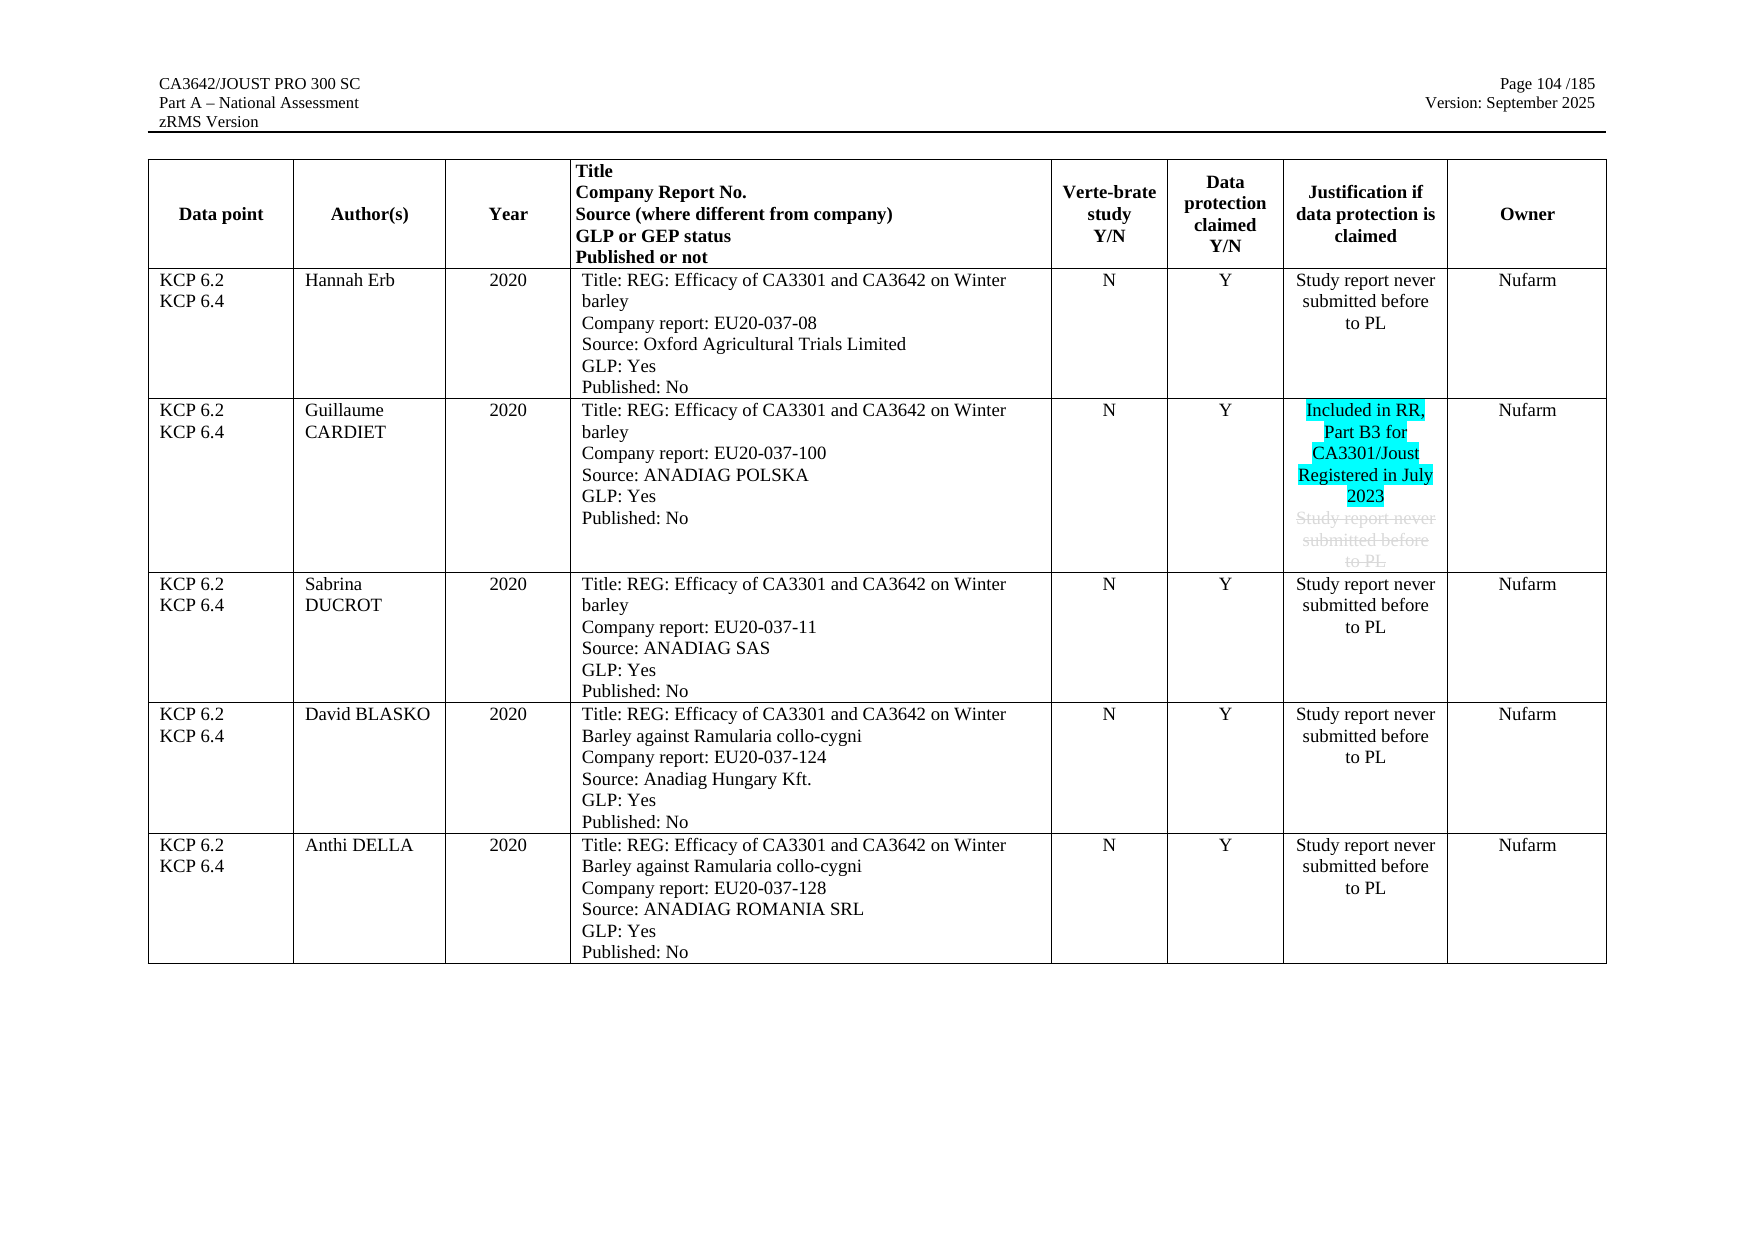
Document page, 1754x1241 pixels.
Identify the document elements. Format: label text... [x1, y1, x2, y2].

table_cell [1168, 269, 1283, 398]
table_header Author(s) [294, 160, 445, 268]
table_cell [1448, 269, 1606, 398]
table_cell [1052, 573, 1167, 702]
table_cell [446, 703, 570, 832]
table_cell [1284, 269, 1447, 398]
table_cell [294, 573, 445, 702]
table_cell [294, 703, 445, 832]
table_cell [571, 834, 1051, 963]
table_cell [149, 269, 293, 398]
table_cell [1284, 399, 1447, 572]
table_header Justification if data protection is claimed [1284, 160, 1447, 268]
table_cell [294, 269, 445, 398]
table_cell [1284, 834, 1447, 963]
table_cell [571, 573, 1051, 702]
table_header Title Company Report No. Source (where different from company) GLP or GEP status Published or not [571, 160, 1051, 268]
table_header Owner [1448, 160, 1606, 268]
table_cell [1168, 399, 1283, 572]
table_header Verte-brate study Y/N [1052, 160, 1167, 268]
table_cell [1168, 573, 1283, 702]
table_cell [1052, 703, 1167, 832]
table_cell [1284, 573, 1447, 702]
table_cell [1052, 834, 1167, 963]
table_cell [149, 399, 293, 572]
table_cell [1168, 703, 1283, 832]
table_header Data point [149, 160, 293, 268]
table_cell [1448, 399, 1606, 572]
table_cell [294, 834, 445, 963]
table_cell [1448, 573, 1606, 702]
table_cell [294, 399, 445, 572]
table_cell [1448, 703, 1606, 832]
table_header Year [446, 160, 570, 268]
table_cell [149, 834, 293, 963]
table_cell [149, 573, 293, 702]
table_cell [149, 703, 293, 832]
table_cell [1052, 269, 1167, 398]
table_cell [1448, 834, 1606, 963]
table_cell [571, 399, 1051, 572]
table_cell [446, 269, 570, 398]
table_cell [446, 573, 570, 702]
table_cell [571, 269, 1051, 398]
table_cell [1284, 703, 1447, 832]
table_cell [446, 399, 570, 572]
table_header Data protection claimed Y/N [1168, 160, 1283, 268]
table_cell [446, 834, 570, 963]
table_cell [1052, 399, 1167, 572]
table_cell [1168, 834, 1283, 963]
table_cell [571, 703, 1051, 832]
